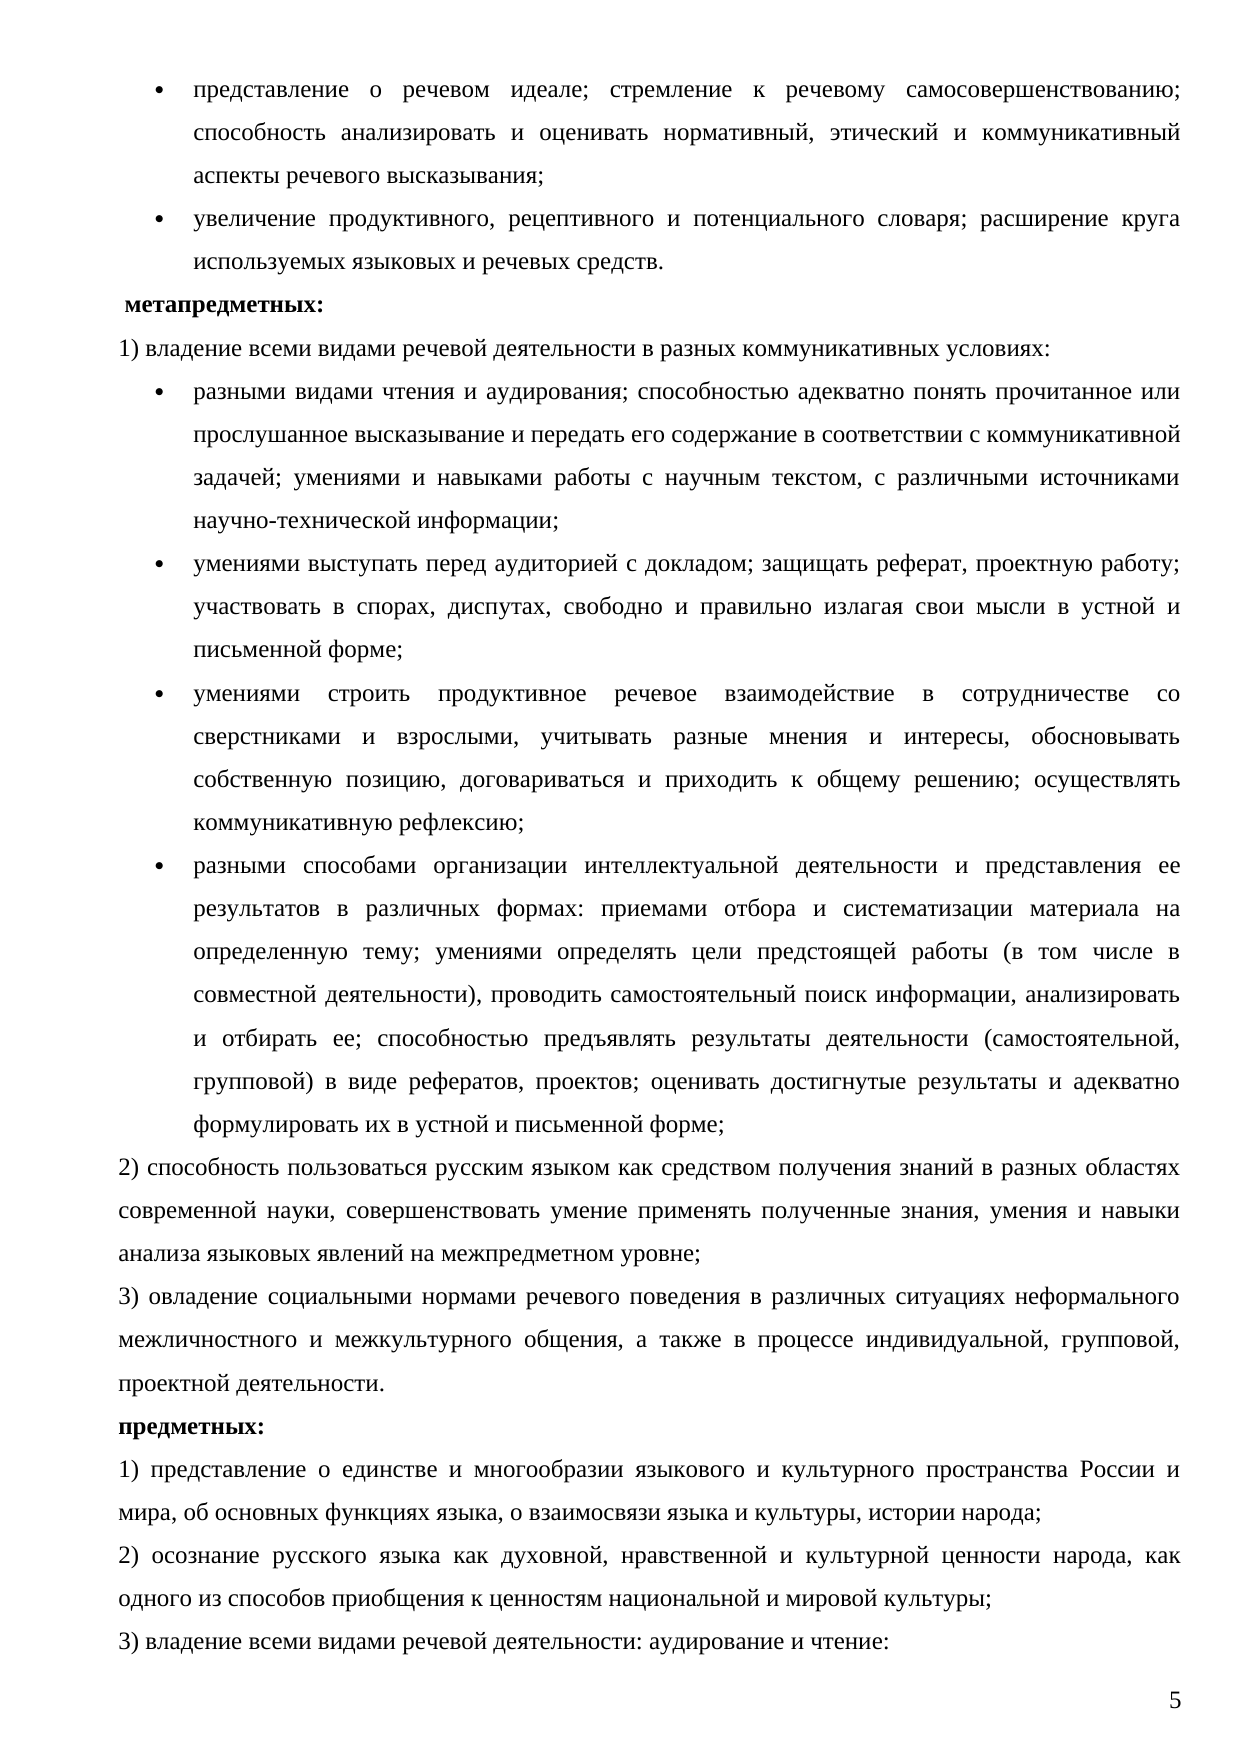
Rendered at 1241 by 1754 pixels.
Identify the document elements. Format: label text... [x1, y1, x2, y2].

text предметных: [118, 1411, 1181, 1439]
list умениями выступать перед аудиторией с докладом; защищать реферат, проектную работу; участвовать в спорах, диспутах, свободно и правильно излагая свои мысли в устной и письменной форме; [156, 548, 1181, 663]
text 2) способность пользоваться русским языком как средством получения знаний в разных областях современной науки, совершенствовать умение применять полученные знания, умения и навыки анализа языковых явлений на межпредметном уровне; [118, 1152, 1181, 1267]
text метапредметных: [118, 289, 1181, 318]
list представление о речевом идеале; стремление к речевому самосовершенствованию; способность анализировать и оценивать нормативный, этический и коммуникативный аспекты речевого высказывания; [156, 74, 1181, 189]
list увеличение продуктивного, рецептивного и потенциального словаря; расширение круга используемых языковых и речевых средств. [156, 203, 1181, 275]
text 2) осознание русского языка как духовной, нравственной и культурной ценности народа, как одного из способов приобщения к ценностям национальной и мировой культуры; [118, 1540, 1181, 1612]
text 3) овладение социальными нормами речевого поведения в различных ситуациях неформального межличностного и межкультурного общения, а также в процессе индивидуальной, групповой, проектной деятельности. [118, 1281, 1181, 1396]
text 1) владение всеми видами речевой деятельности в разных коммуникативных условиях: [118, 333, 1181, 361]
text 3) владение всеми видами речевой деятельности: аудирование и чтение: [118, 1626, 1181, 1655]
list умениями строить продуктивное речевое взаимодействие в сотрудничестве со сверстниками и взрослыми, учитывать разные мнения и интересы, обосновывать собственную позицию, договариваться и приходить к общему решению; осуществлять коммуникативную рефлексию; [156, 678, 1181, 836]
list разными способами организации интеллектуальной деятельности и представления ее результатов в различных формах: приемами отбора и систематизации материала на определенную тему; умениями определять цели предстоящей работы (в том числе в совместной деятельности), проводить самостоятельный поиск информации, анализировать и отбирать ее; способностью предъявлять результаты деятельности (самостоятельной, групповой) в виде рефератов, проектов; оценивать достигнутые результаты и адекватно формулировать их в устной и письменной форме; [156, 850, 1181, 1138]
text 1) представление о единстве и многообразии языкового и культурного пространства России и мира, об основных функциях языка, о взаимосвязи языка и культуры, истории народа; [118, 1454, 1181, 1526]
list разными видами чтения и аудирования; способностью адекватно понять прочитанное или прослушанное высказывание и передать его содержание в соответствии с коммуникативной задачей; умениями и навыками работы с научным текстом, с различными источниками научно-технической информации; [156, 376, 1181, 534]
